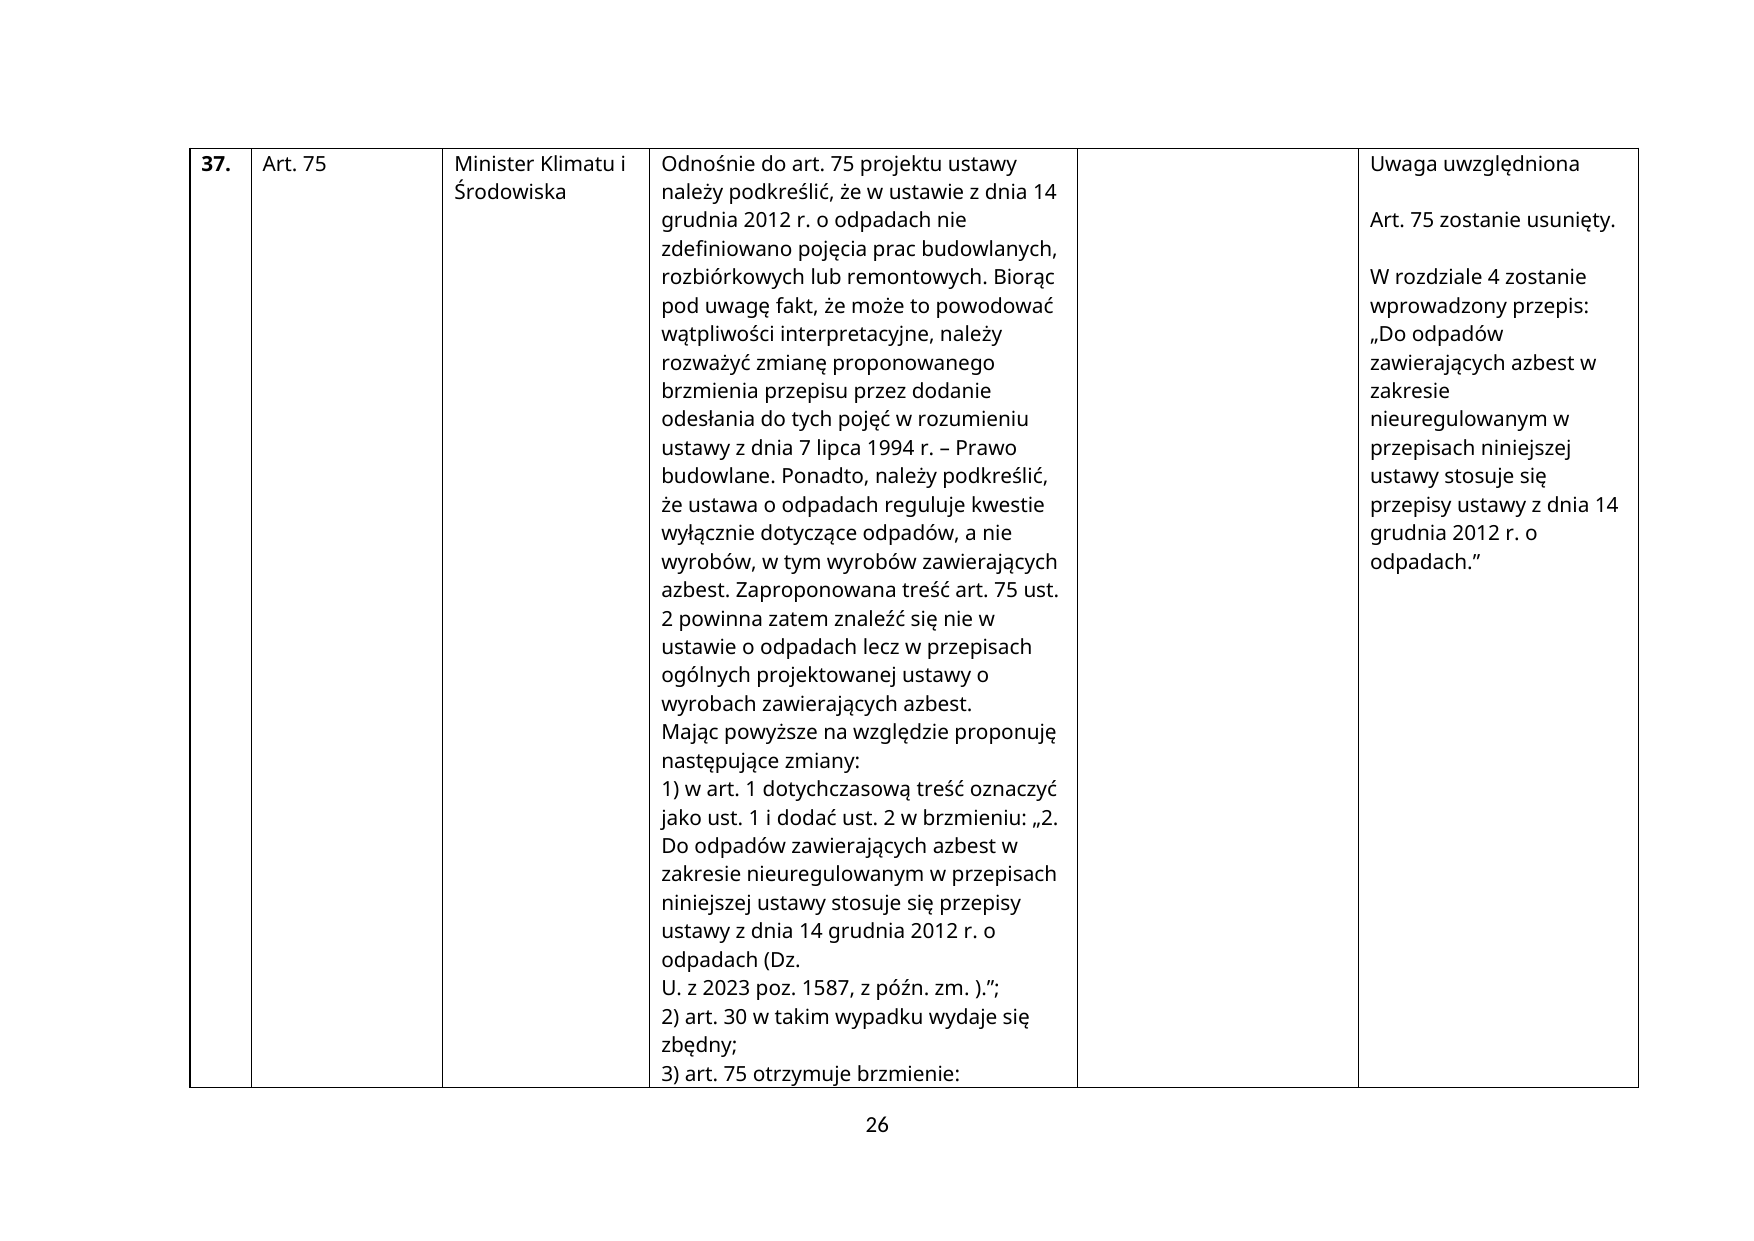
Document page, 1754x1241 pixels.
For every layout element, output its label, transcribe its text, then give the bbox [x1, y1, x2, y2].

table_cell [443, 149, 649, 1087]
table_cell [1078, 149, 1358, 1087]
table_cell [1359, 149, 1638, 1087]
table_cell 37. [191, 149, 251, 1087]
table_cell Art. 75 [252, 149, 442, 1087]
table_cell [650, 149, 1077, 1087]
